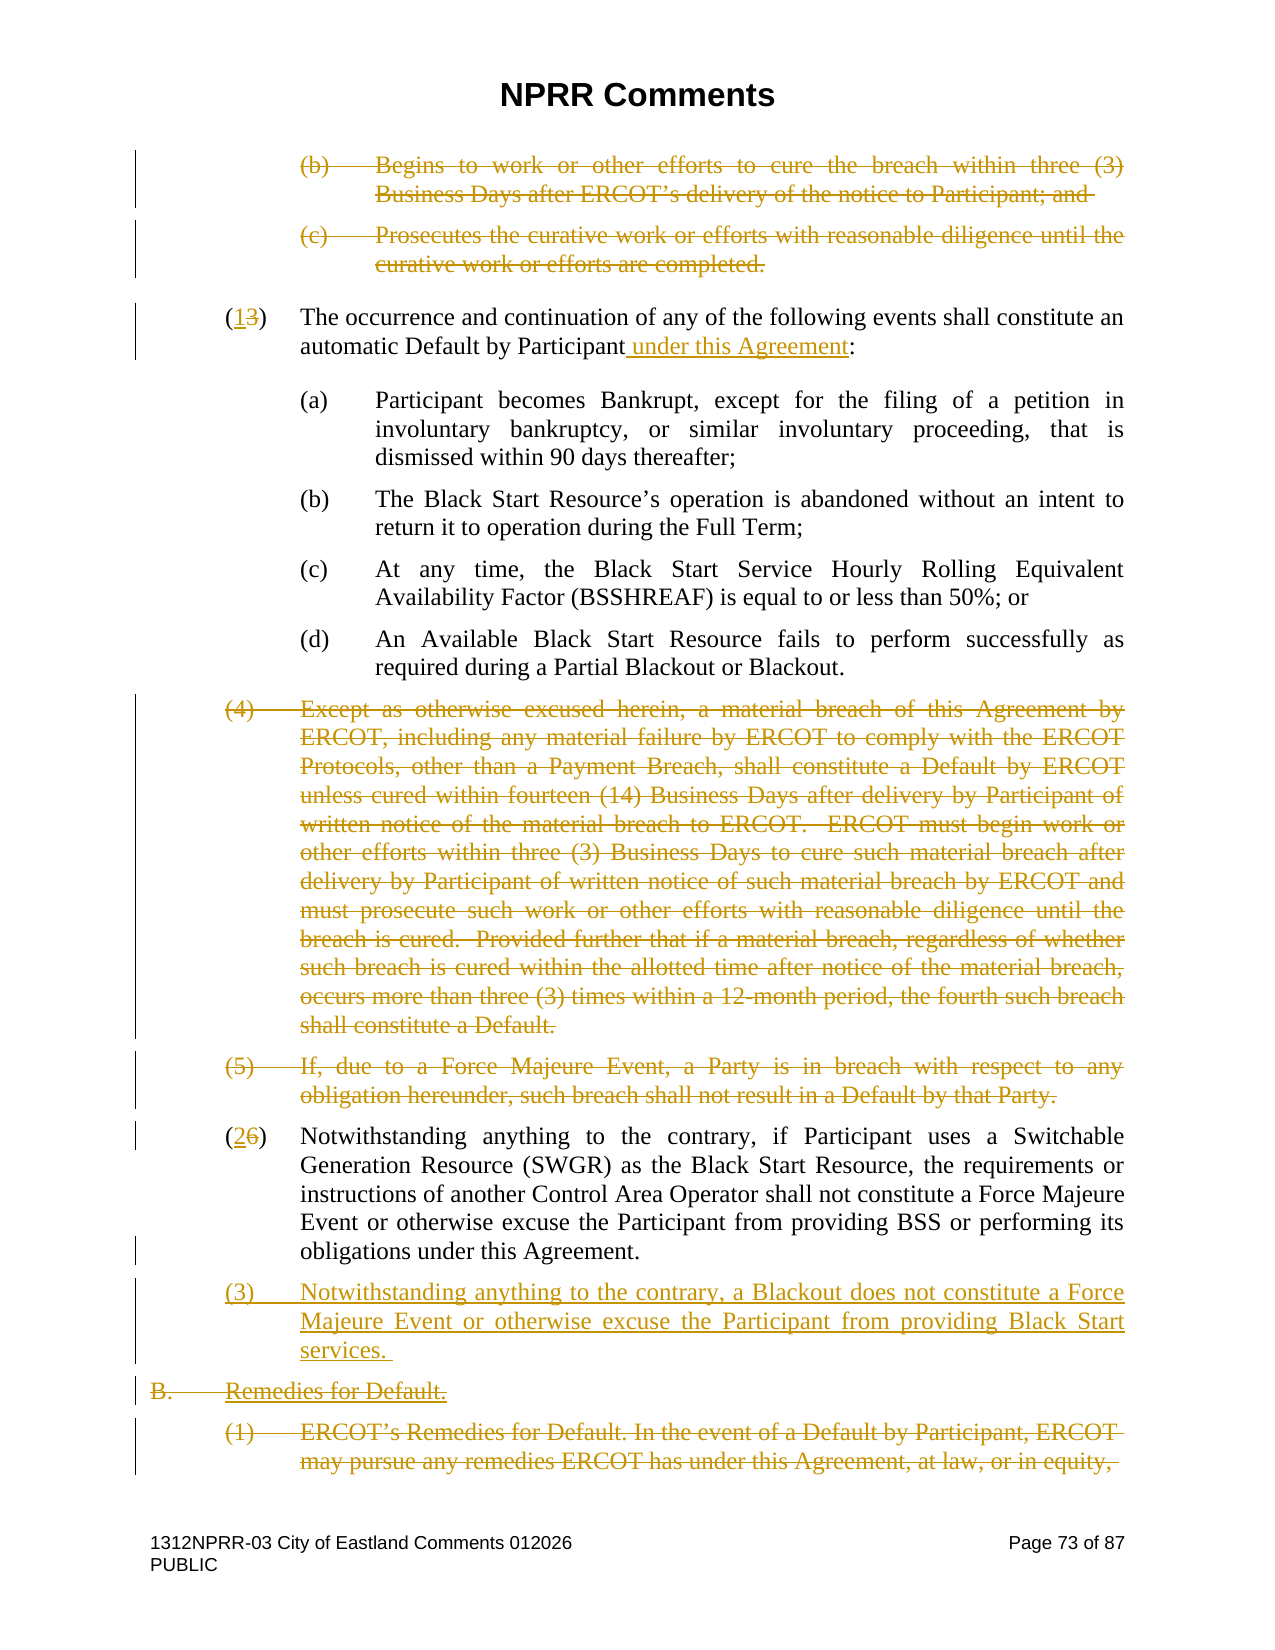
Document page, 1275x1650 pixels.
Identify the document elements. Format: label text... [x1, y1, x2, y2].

list () The occurrence and continuation of any of the following events shall constitute an automatic Default by Participant: [225, 302, 1125, 360]
text () Notwithstanding anything to the contrary, if Participant uses a Switchable Generation Resource (SWGR) as the Black Start Resource, the requirements or instructions of another Control Area Operator shall not constitute a Force Majeure Event or otherwise excuse the Participant from providing BSS or performing its obligations under this Agreement. [225, 1121, 1125, 1265]
text (c) At any time, the Black Start Service Hourly Rolling Equivalent Availability Factor (BSSHREAF) is equal to or less than 50%; or [300, 554, 1125, 611]
text (d) An Available Black Start Resource fails to perform successfully as required during a Partial Blackout or Blackout. [300, 624, 1125, 681]
text (a) Participant becomes Bankrupt, except for the filing of a petition in involuntary bankruptcy, or similar involuntary proceeding, that is dismissed within 90 days thereafter; [300, 385, 1125, 471]
text (b) The Black Start Resource’s operation is abandoned without an intent to return it to operation during the Full Term; [300, 484, 1125, 541]
